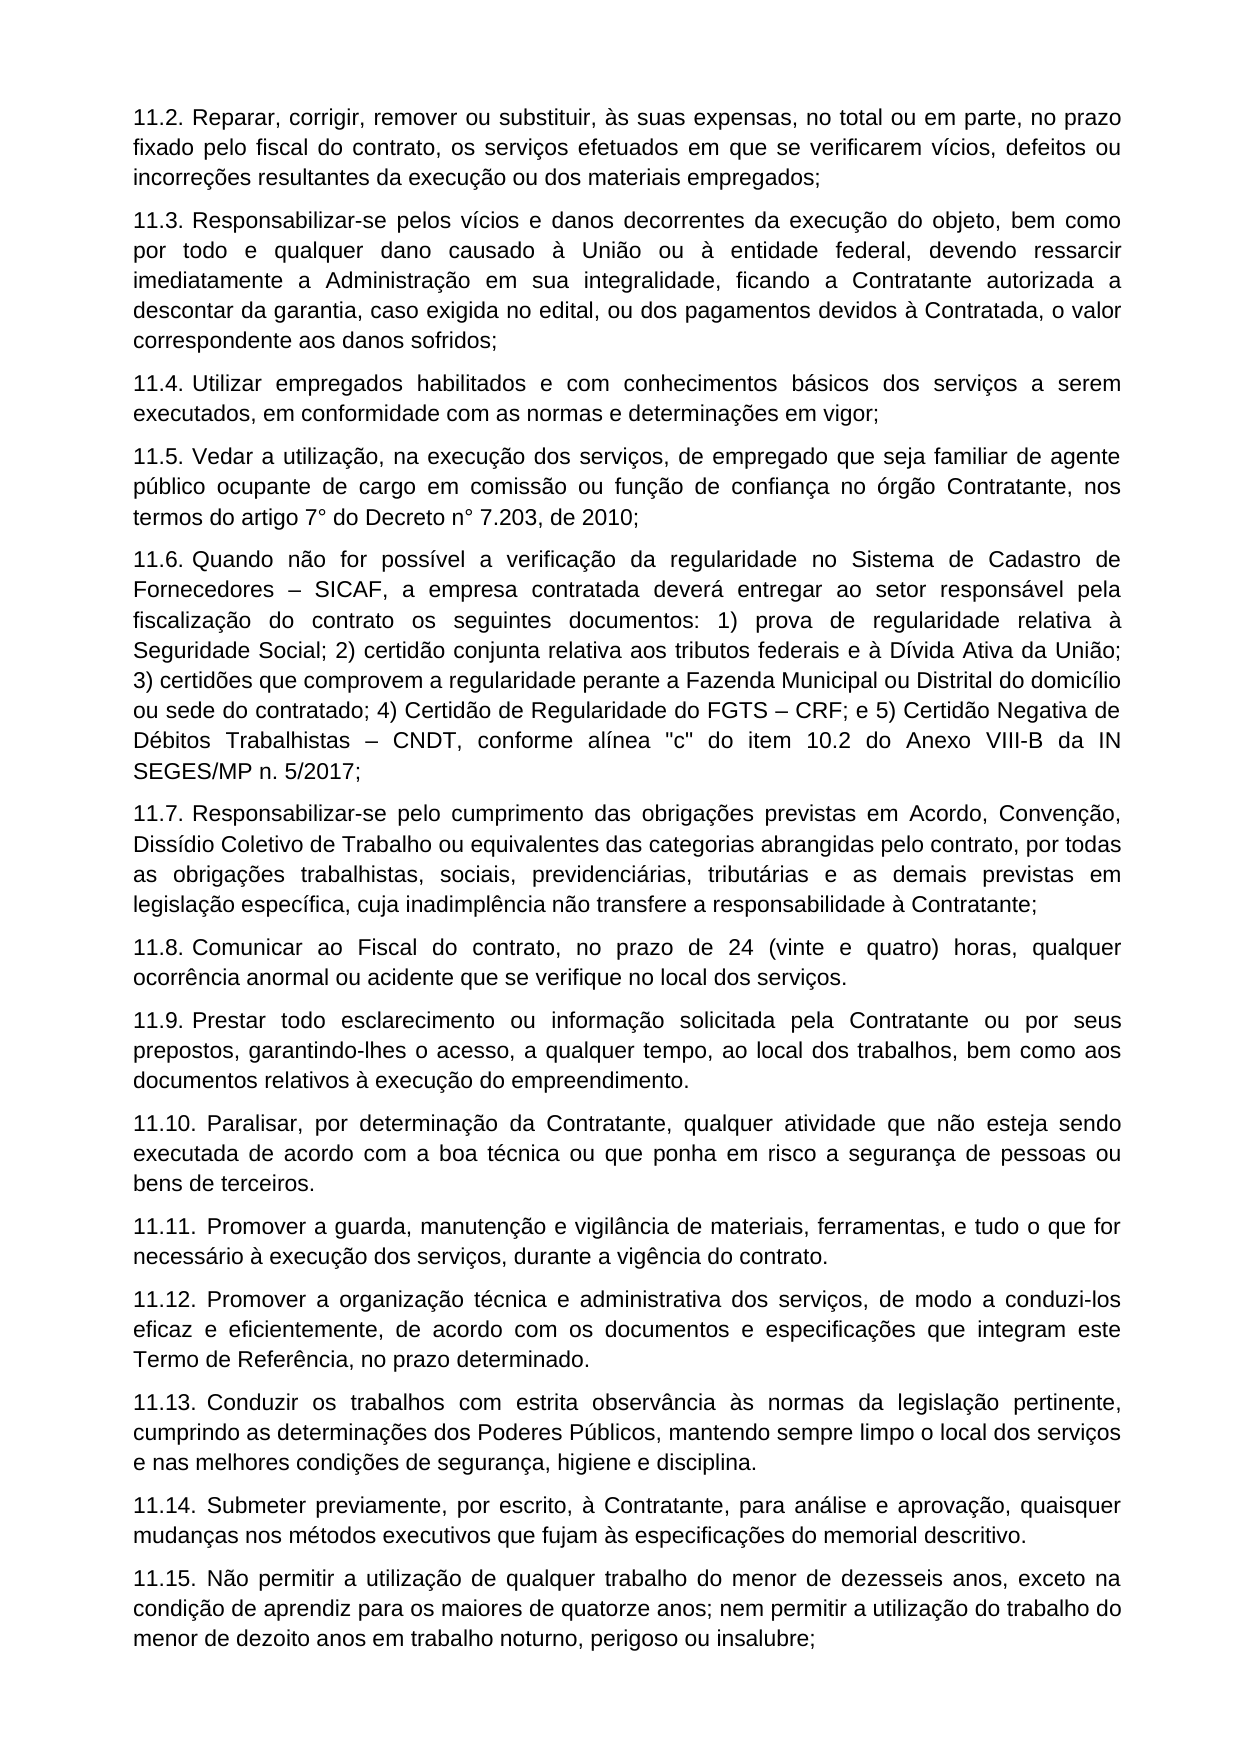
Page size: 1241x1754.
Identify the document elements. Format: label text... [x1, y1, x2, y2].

list Responsabilizar-se pelos vícios e danos decorrentes da execução do objeto, bem como por todo e qualquer dano causado à União ou à entidade federal, devendo ressarcir imediatamente a Administração em sua integralidade, ficando a Contratante autorizada a descontar da garantia, caso exigida no edital, ou dos pagamentos devidos à Contratada, o valor correspondente aos danos sofridos; [133, 207, 1122, 354]
list Utilizar empregados habilitados e com conhecimentos básicos dos serviços a serem executados, em conformidade com as normas e determinações em vigor; [133, 370, 1122, 427]
list Vedar a utilização, na execução dos serviços, de empregado que seja familiar de agente público ocupante de cargo em comissão ou função de confiança no órgão Contratante, nos termos do artigo 7° do Decreto n° 7.203, de 2010; [133, 443, 1122, 530]
list Prestar todo esclarecimento ou informação solicitada pela Contratante ou por seus prepostos, garantindo-lhes o acesso, a qualquer tempo, ao local dos trabalhos, bem como aos documentos relativos à execução do empreendimento. [133, 1007, 1122, 1093]
list Comunicar ao Fiscal do contrato, no prazo de 24 (vinte e quatro) horas, qualquer ocorrência anormal ou acidente que se verifique no local dos serviços. [133, 934, 1122, 990]
list Não permitir a utilização de qualquer trabalho do menor de dezesseis anos, exceto na condição de aprendiz para os maiores de quatorze anos; nem permitir a utilização do trabalho do menor de dezoito anos em trabalho noturno, perigoso ou insalubre; [133, 1565, 1122, 1652]
list Responsabilizar-se pelo cumprimento das obrigações previstas em Acordo, Convenção, Dissídio Coletivo de Trabalho ou equivalentes das categorias abrangidas pelo contrato, por todas as obrigações trabalhistas, sociais, previdenciárias, tributárias e as demais previstas em legislação específica, cuja inadimplência não transfere a responsabilidade à Contratante; [133, 800, 1122, 917]
list Reparar, corrigir, remover ou substituir, às suas expensas, no total ou em parte, no prazo fixado pelo fiscal do contrato, os serviços efetuados em que se verificarem vícios, defeitos ou incorreções resultantes da execução ou dos materiais empregados; [133, 103, 1122, 190]
list Promover a organização técnica e administrativa dos serviços, de modo a conduzi-los eficaz e eficientemente, de acordo com os documentos e especificações que integram este Termo de Referência, no prazo determinado. [133, 1286, 1122, 1372]
list Promover a guarda, manutenção e vigilância de materiais, ferramentas, e tudo o que for necessário à execução dos serviços, durante a vigência do contrato. [133, 1213, 1122, 1269]
list Conduzir os trabalhos com estrita observância às normas da legislação pertinente, cumprindo as determinações dos Poderes Públicos, mantendo sempre limpo o local dos serviços e nas melhores condições de segurança, higiene e disciplina. [133, 1389, 1122, 1476]
list Quando não for possível a verificação da regularidade no Sistema de Cadastro de Fornecedores – SICAF, a empresa contratada deverá entregar ao setor responsável pela fiscalização do contrato os seguintes documentos: 1) prova de regularidade relativa à Seguridade Social; 2) certidão conjunta relativa aos tributos federais e à Dívida Ativa da União; 3) certidões que comprovem a regularidade perante a Fazenda Municipal ou Distrital do domicílio ou sede do contratado; 4) Certidão de Regularidade do FGTS – CRF; e 5) Certidão Negativa de Débitos Trabalhistas – CNDT, conforme alínea "c" do item 10.2 do Anexo VIII-B da IN SEGES/MP n. 5/2017; [133, 546, 1122, 784]
list Submeter previamente, por escrito, à Contratante, para análise e aprovação, quaisquer mudanças nos métodos executivos que fujam às especificações do memorial descritivo. [133, 1492, 1122, 1548]
list Paralisar, por determinação da Contratante, qualquer atividade que não esteja sendo executada de acordo com a boa técnica ou que ponha em risco a segurança de pessoas ou bens de terceiros. [133, 1110, 1122, 1196]
